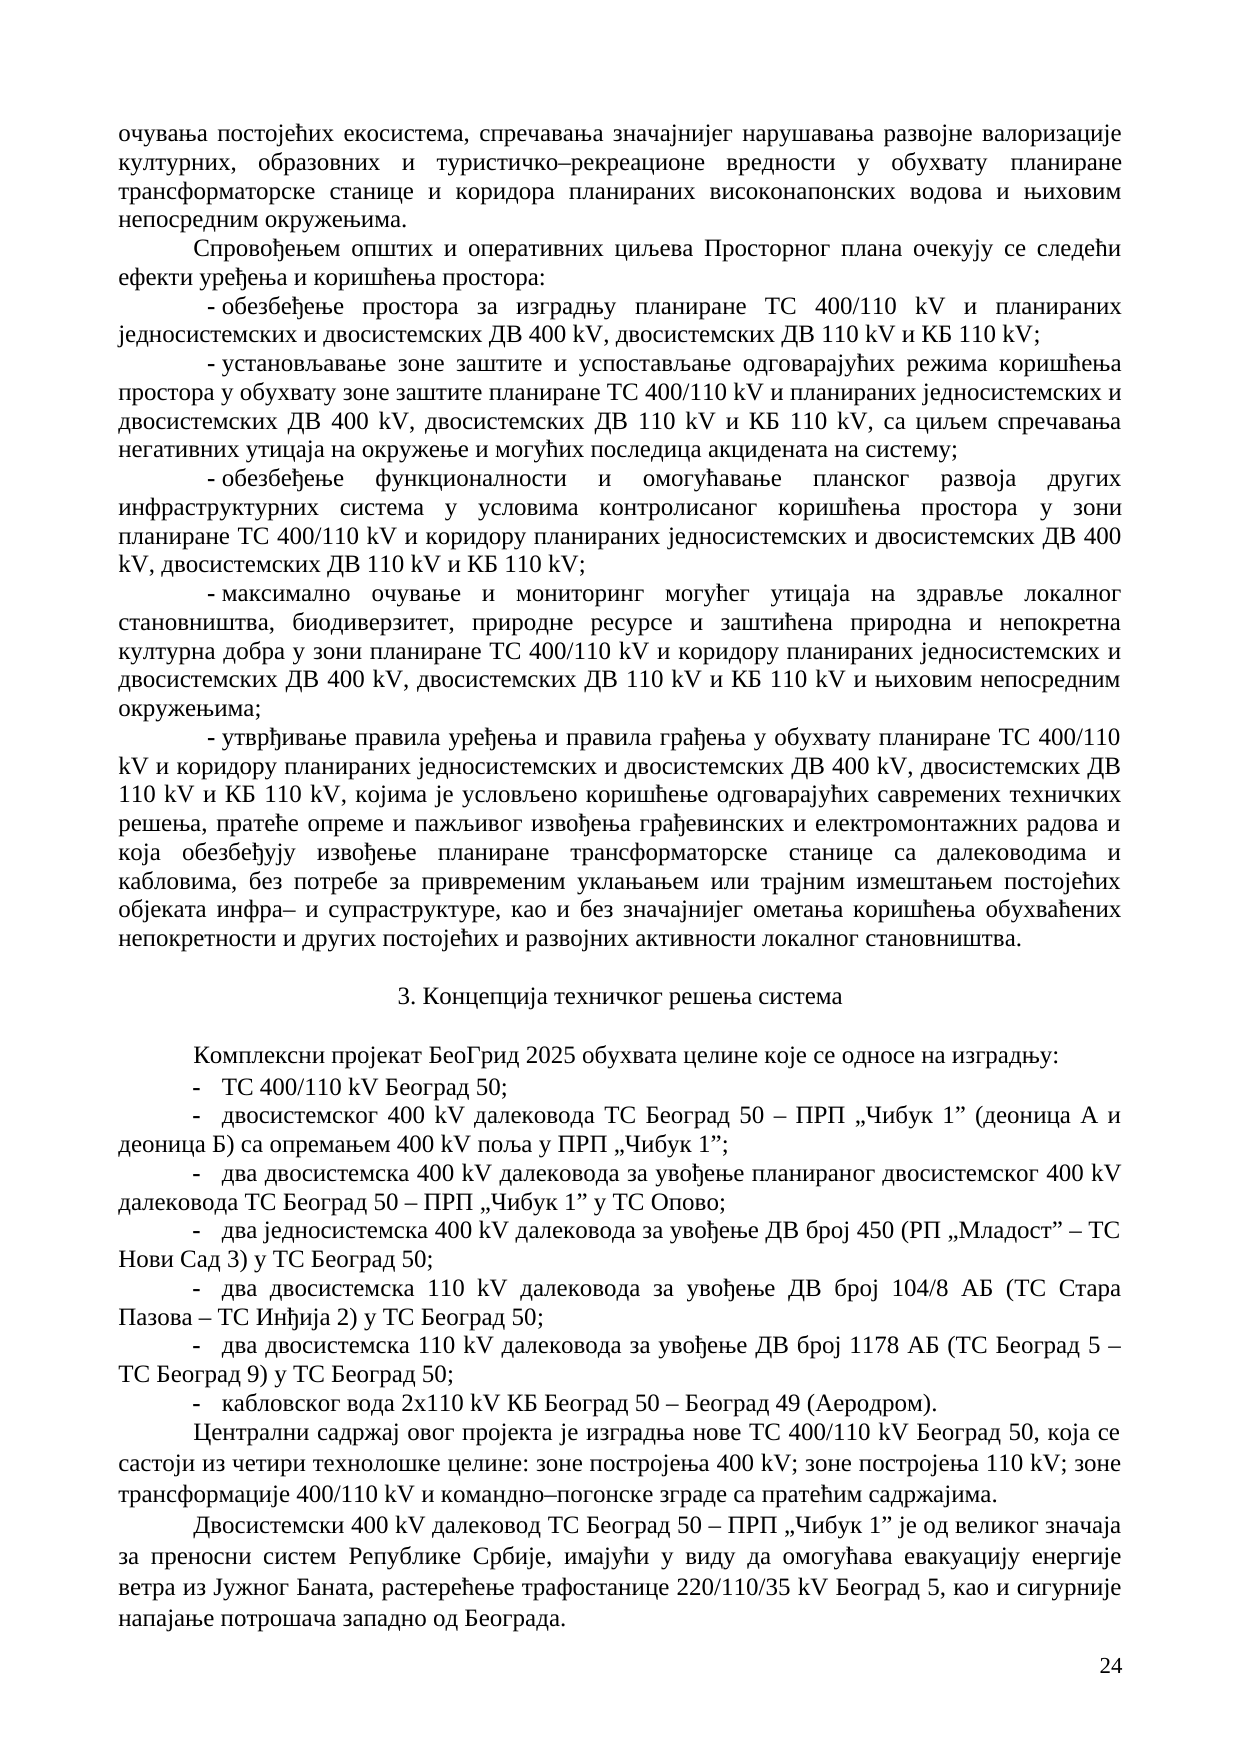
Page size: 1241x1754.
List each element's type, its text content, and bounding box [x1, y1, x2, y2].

list два двосистемска 110 kV далековода за увођење ДВ број 104/8 АБ (ТС Стара Пазова – ТС Инђија 2) у ТС Београд 50; [118, 1273, 1122, 1330]
list два двосистемска 110 kV далековода за увођење ДВ број 1178 АБ (ТС Београд 5 – ТС Београд 9) у ТС Београд 50; [118, 1330, 1122, 1388]
list ТС 400/110 kV Београд 50; [118, 1072, 1122, 1100]
list кабловског вода 2х110 kV КБ Београд 50 – Београд 49 (Аеродром). [118, 1388, 1122, 1417]
text Комплексни пројекат БеоГрид 2025 обухвата целине које се односе на изградњу: [118, 1041, 1122, 1069]
list установљавање зоне заштите и успостављање одговарајућих режима коришћења простора у обухвату зоне заштите планиранe TС 400/110 kV и планираних једносистемских и двосистемских ДВ 400 kV, двосистемских ДВ 110 kV и КБ 110 kV, са циљем спречавања негативних утицаја на окружење и могућих последица акцидената на систему; [118, 348, 1122, 463]
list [118, 118, 1122, 233]
subtitle 3. Концепција техничког решења система [118, 981, 1122, 1009]
list обезбеђење простора за изградњу планиранe TС 400/110 kV и планираних једносистемских и двосистемских ДВ 400 kV, двосистемских ДВ 110 kV и КБ 110 kV; [118, 291, 1122, 348]
text Двосистемски 400 kV далековод ТС Београд 50 – ПРП „Чибук 1” је од великог значаја за преносни систем Републике Србије, имајући у виду да омогућава евакуацију енергије ветра из Јужног Баната, растерећење трафостанице 220/110/35 kV Београд 5, као и сигурније напајање потрошача западно од Београда. [118, 1510, 1122, 1632]
list обезбеђење функционалности и омогућавање планског развоја других инфраструктурних система у условима контролисаног коришћења простора у зони планиранe TС 400/110 kV и коридору планираних једносистемских и двосистемских ДВ 400 kV, двосистемских ДВ 110 kV и КБ 110 kV; [118, 463, 1122, 578]
text Спровођењем општих и оперативних циљева Просторног плана очекују се следећи ефекти уређења и коришћења простора: [118, 233, 1122, 291]
list два двосистемска 400 kV далековода за увођење планираног двосистемског 400 kV далековода ТС Београд 50 – ПРП „Чибук 1” у ТС Опово; [118, 1158, 1122, 1215]
list два једносистемска 400 kV далековода за увођење ДВ број 450 (РП „Младост” – ТС Нови Сад 3) у ТС Београд 50; [118, 1215, 1122, 1273]
text Централни садржај овог пројекта је изградња нове ТС 400/110 kV Београд 50, која се састоји из четири технолошке целине: зоне постројења 400 kV; зоне постројења 110 kV; зоне трансформације 400/110 kV и командно–погонске зграде са пратећим садржајима. [118, 1417, 1122, 1507]
list максимално очување и мониторинг могућег утицаја на здравље локалног становништва, биодиверзитет, природне ресурсе и заштићена природна и непокретна културна добра у зони планиранe TС 400/110 kV и коридору планираних једносистемских и двосистемских ДВ 400 kV, двосистемских ДВ 110 kV и КБ 110 kV и њиховим непосредним окружењима; [118, 578, 1122, 722]
list утврђивање правила уређења и правила грађења у обухвату планиранe TС 400/110 kV и коридору планираних једносистемских и двосистемских ДВ 400 kV, двосистемских ДВ 110 kV и КБ 110 kV, којима је условљено коришћење одговарајућих савремених техничких решења, пратеће опреме и пажљивог извођења грађевинских и електромонтажних радова и која обезбеђују извођење планиране трансформаторске станице са далеководима и кабловима, без потребе за привременим уклањањем или трајним измештањем постојећих објеката инфра– и супраструктуре, као и без значајнијег ометања коришћења обухваћених непокретности и других постојећих и развојних активности локалног становништва. [118, 722, 1122, 952]
list двосистемског 400 kV далековода ТС Београд 50 – ПРП „Чибук 1” (деоница А и деоница Б) са опремањем 400 kV поља у ПРП „Чибук 1”; [118, 1100, 1122, 1158]
